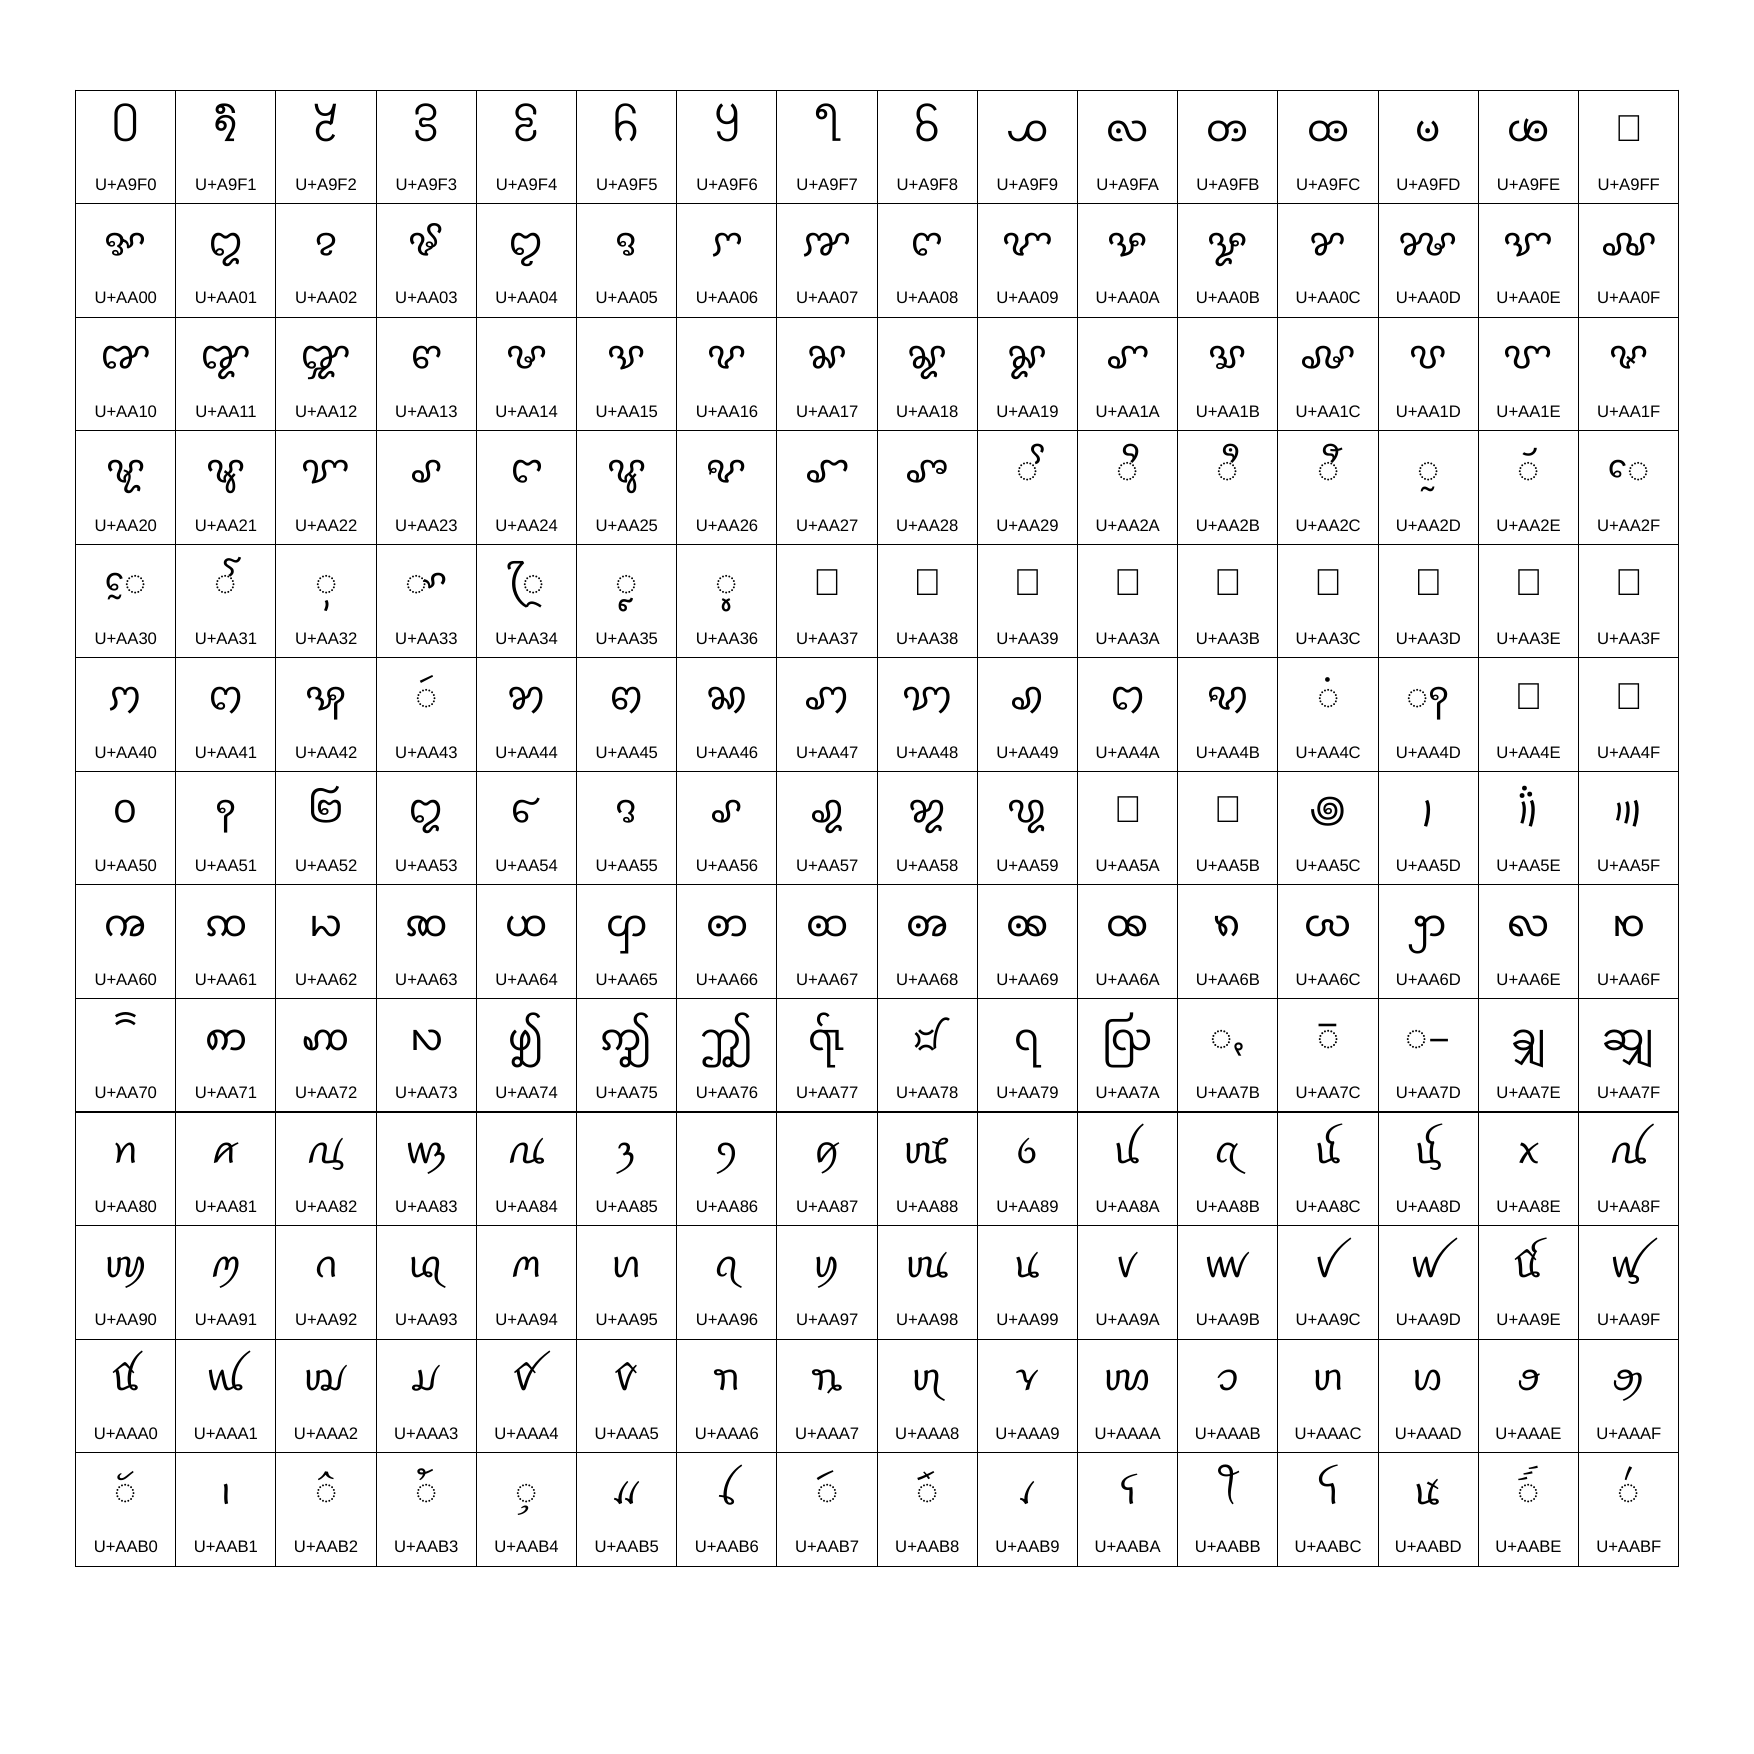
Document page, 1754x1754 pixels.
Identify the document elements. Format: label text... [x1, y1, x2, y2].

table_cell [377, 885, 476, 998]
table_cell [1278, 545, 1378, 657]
table_cell ꧳ U+A9F3 [377, 91, 476, 203]
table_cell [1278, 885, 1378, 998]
table_cell ꨑ U+AA11 [176, 318, 275, 430]
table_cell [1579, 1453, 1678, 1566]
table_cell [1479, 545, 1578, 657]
table_cell ꨔ U+AA14 [477, 318, 576, 430]
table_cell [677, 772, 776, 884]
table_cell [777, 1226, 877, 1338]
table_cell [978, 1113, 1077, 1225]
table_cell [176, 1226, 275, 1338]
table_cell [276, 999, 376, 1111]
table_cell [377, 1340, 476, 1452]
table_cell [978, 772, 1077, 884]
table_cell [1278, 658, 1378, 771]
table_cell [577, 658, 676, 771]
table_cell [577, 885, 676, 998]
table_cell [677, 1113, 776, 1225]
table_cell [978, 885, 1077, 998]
table_cell ꨀ U+AA00 [76, 204, 175, 317]
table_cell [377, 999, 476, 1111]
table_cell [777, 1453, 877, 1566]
table_cell ꧾ U+A9FE [1479, 91, 1578, 203]
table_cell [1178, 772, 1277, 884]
table_cell ꨁ U+AA01 [176, 204, 275, 317]
table_cell ꨎ U+AA0E [1479, 204, 1578, 317]
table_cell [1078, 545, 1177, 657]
table_cell ꧱ U+A9F1 [176, 91, 275, 203]
table_cell ꨭ U+AA2D [1379, 431, 1478, 544]
table_cell ꨷ U+AA37 [777, 545, 877, 657]
table_cell ꨯ U+AA2F [1579, 431, 1678, 544]
table_cell ꨄ U+AA04 [477, 204, 576, 317]
table_cell ꨣ U+AA23 [377, 431, 476, 544]
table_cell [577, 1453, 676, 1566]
table_cell ꨠ U+AA20 [76, 431, 175, 544]
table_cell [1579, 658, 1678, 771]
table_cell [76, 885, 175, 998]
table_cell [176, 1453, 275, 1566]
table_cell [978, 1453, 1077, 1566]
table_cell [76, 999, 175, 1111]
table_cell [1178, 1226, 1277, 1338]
table_cell ꧶ U+A9F6 [677, 91, 776, 203]
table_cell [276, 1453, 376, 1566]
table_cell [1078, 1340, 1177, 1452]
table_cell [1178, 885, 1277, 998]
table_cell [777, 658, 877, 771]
table_cell ꨒ U+AA12 [276, 318, 376, 430]
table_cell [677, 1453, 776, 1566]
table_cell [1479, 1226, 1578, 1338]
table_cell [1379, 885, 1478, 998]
table_cell ꨙ U+AA19 [978, 318, 1077, 430]
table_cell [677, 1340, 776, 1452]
table_cell ꧵ U+A9F5 [577, 91, 676, 203]
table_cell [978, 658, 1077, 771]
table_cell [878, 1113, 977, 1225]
table_cell ꨴ U+AA34 [477, 545, 576, 657]
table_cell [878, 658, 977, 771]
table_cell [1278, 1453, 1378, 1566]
table_cell ꨓ U+AA13 [377, 318, 476, 430]
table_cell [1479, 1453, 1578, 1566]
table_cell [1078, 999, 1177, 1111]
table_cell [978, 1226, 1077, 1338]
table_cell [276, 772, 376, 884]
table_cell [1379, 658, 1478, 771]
table_cell ꨪ U+AA2A [1078, 431, 1177, 544]
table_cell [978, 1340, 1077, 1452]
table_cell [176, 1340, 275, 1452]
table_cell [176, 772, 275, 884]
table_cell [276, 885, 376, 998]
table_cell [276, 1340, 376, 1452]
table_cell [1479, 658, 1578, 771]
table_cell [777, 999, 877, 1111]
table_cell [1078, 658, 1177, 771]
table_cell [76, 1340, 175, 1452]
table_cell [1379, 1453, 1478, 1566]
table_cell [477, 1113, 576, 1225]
table_cell ꨝ U+AA1D [1379, 318, 1478, 430]
table_cell ꨬ U+AA2C [1278, 431, 1378, 544]
table_cell ꧷ U+A9F7 [777, 91, 877, 203]
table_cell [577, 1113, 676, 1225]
table_cell ꨛ U+AA1B [1178, 318, 1277, 430]
table_cell ꨚ U+AA1A [1078, 318, 1177, 430]
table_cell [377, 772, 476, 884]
table_cell ꧿ U+A9FF [1579, 91, 1678, 203]
table_cell ꨰ U+AA30 [76, 545, 175, 657]
table_cell ꨥ U+AA25 [577, 431, 676, 544]
table_cell ꨫ U+AA2B [1178, 431, 1277, 544]
table_cell ꨌ U+AA0C [1278, 204, 1378, 317]
table_cell ꨇ U+AA07 [777, 204, 877, 317]
table_cell ꨅ U+AA05 [577, 204, 676, 317]
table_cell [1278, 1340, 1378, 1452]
table_cell ꨩ U+AA29 [978, 431, 1077, 544]
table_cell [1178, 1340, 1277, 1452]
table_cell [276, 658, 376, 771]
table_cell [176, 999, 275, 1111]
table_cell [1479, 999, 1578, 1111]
table_cell ꨂ U+AA02 [276, 204, 376, 317]
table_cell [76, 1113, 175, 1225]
table_cell ꧴ U+A9F4 [477, 91, 576, 203]
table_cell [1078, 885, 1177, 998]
table_cell ꨵ U+AA35 [577, 545, 676, 657]
table_cell ꨃ U+AA03 [377, 204, 476, 317]
table_cell ꨮ U+AA2E [1479, 431, 1578, 544]
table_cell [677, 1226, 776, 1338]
table_cell ꨡ U+AA21 [176, 431, 275, 544]
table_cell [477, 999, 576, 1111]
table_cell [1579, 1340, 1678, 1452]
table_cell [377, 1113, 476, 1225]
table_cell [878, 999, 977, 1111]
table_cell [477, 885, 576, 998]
table_cell ꨦ U+AA26 [677, 431, 776, 544]
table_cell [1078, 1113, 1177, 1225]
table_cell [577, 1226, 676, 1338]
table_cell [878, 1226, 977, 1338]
table_cell ꨞ U+AA1E [1479, 318, 1578, 430]
table_cell ꨍ U+AA0D [1379, 204, 1478, 317]
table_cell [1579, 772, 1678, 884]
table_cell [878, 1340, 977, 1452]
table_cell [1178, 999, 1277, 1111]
table_cell ꧸ U+A9F8 [878, 91, 977, 203]
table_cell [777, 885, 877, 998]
table_cell ꧻ U+A9FB [1178, 91, 1277, 203]
table_cell ꧽ U+A9FD [1379, 91, 1478, 203]
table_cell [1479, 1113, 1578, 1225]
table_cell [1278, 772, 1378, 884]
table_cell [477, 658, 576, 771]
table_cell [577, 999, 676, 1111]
table_cell ꨱ U+AA31 [176, 545, 275, 657]
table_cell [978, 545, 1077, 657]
table_cell ꨲ U+AA32 [276, 545, 376, 657]
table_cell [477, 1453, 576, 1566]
table_cell ꨟ U+AA1F [1579, 318, 1678, 430]
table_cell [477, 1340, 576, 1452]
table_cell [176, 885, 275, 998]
table_cell ꧰ U+A9F0 [76, 91, 175, 203]
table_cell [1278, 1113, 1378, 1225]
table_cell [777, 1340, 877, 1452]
table_cell ꨐ U+AA10 [76, 318, 175, 430]
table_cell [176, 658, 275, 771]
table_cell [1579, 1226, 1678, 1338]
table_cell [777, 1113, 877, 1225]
table_cell ꨢ U+AA22 [276, 431, 376, 544]
table_cell ꧼ U+A9FC [1278, 91, 1378, 203]
table_cell ꧲ U+A9F2 [276, 91, 376, 203]
table_cell ꨋ U+AA0B [1178, 204, 1277, 317]
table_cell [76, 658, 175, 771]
table_cell ꧺ U+A9FA [1078, 91, 1177, 203]
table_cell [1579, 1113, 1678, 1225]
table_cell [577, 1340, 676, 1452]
table_cell ꨜ U+AA1C [1278, 318, 1378, 430]
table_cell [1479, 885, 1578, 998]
table_cell ꨈ U+AA08 [878, 204, 977, 317]
table_cell ꨘ U+AA18 [878, 318, 977, 430]
table_cell ꨏ U+AA0F [1579, 204, 1678, 317]
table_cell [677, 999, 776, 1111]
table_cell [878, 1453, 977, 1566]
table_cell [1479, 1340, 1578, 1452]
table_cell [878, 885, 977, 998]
table_cell ꨧ U+AA27 [777, 431, 877, 544]
table_cell ꨗ U+AA17 [777, 318, 877, 430]
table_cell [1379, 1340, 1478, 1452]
table_cell ꨕ U+AA15 [577, 318, 676, 430]
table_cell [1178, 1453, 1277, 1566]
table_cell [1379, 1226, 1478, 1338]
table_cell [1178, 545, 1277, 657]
table_cell ꨳ U+AA33 [377, 545, 476, 657]
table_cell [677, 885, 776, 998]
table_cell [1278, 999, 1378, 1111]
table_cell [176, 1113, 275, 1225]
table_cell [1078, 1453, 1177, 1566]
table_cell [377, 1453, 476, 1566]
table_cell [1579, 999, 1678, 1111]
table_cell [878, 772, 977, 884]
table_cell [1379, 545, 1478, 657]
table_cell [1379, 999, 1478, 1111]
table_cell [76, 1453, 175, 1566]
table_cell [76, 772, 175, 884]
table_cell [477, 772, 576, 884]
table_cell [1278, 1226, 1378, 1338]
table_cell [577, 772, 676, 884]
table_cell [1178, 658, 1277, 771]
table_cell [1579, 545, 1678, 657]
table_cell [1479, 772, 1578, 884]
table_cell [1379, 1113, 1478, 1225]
table_cell ꨤ U+AA24 [477, 431, 576, 544]
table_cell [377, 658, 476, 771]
table_cell ꨶ U+AA36 [677, 545, 776, 657]
table_cell ꨉ U+AA09 [978, 204, 1077, 317]
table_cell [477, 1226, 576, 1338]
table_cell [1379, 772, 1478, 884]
table_cell ꨨ U+AA28 [878, 431, 977, 544]
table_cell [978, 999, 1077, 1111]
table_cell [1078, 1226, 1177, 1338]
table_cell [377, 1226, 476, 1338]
table_cell ꨆ U+AA06 [677, 204, 776, 317]
table_cell ꧹ U+A9F9 [978, 91, 1077, 203]
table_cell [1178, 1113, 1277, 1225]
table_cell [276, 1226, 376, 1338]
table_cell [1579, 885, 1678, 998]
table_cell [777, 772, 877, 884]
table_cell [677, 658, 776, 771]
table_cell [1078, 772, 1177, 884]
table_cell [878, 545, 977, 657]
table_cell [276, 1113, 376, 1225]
table_cell ꨊ U+AA0A [1078, 204, 1177, 317]
table_cell ꨖ U+AA16 [677, 318, 776, 430]
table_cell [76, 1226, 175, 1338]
